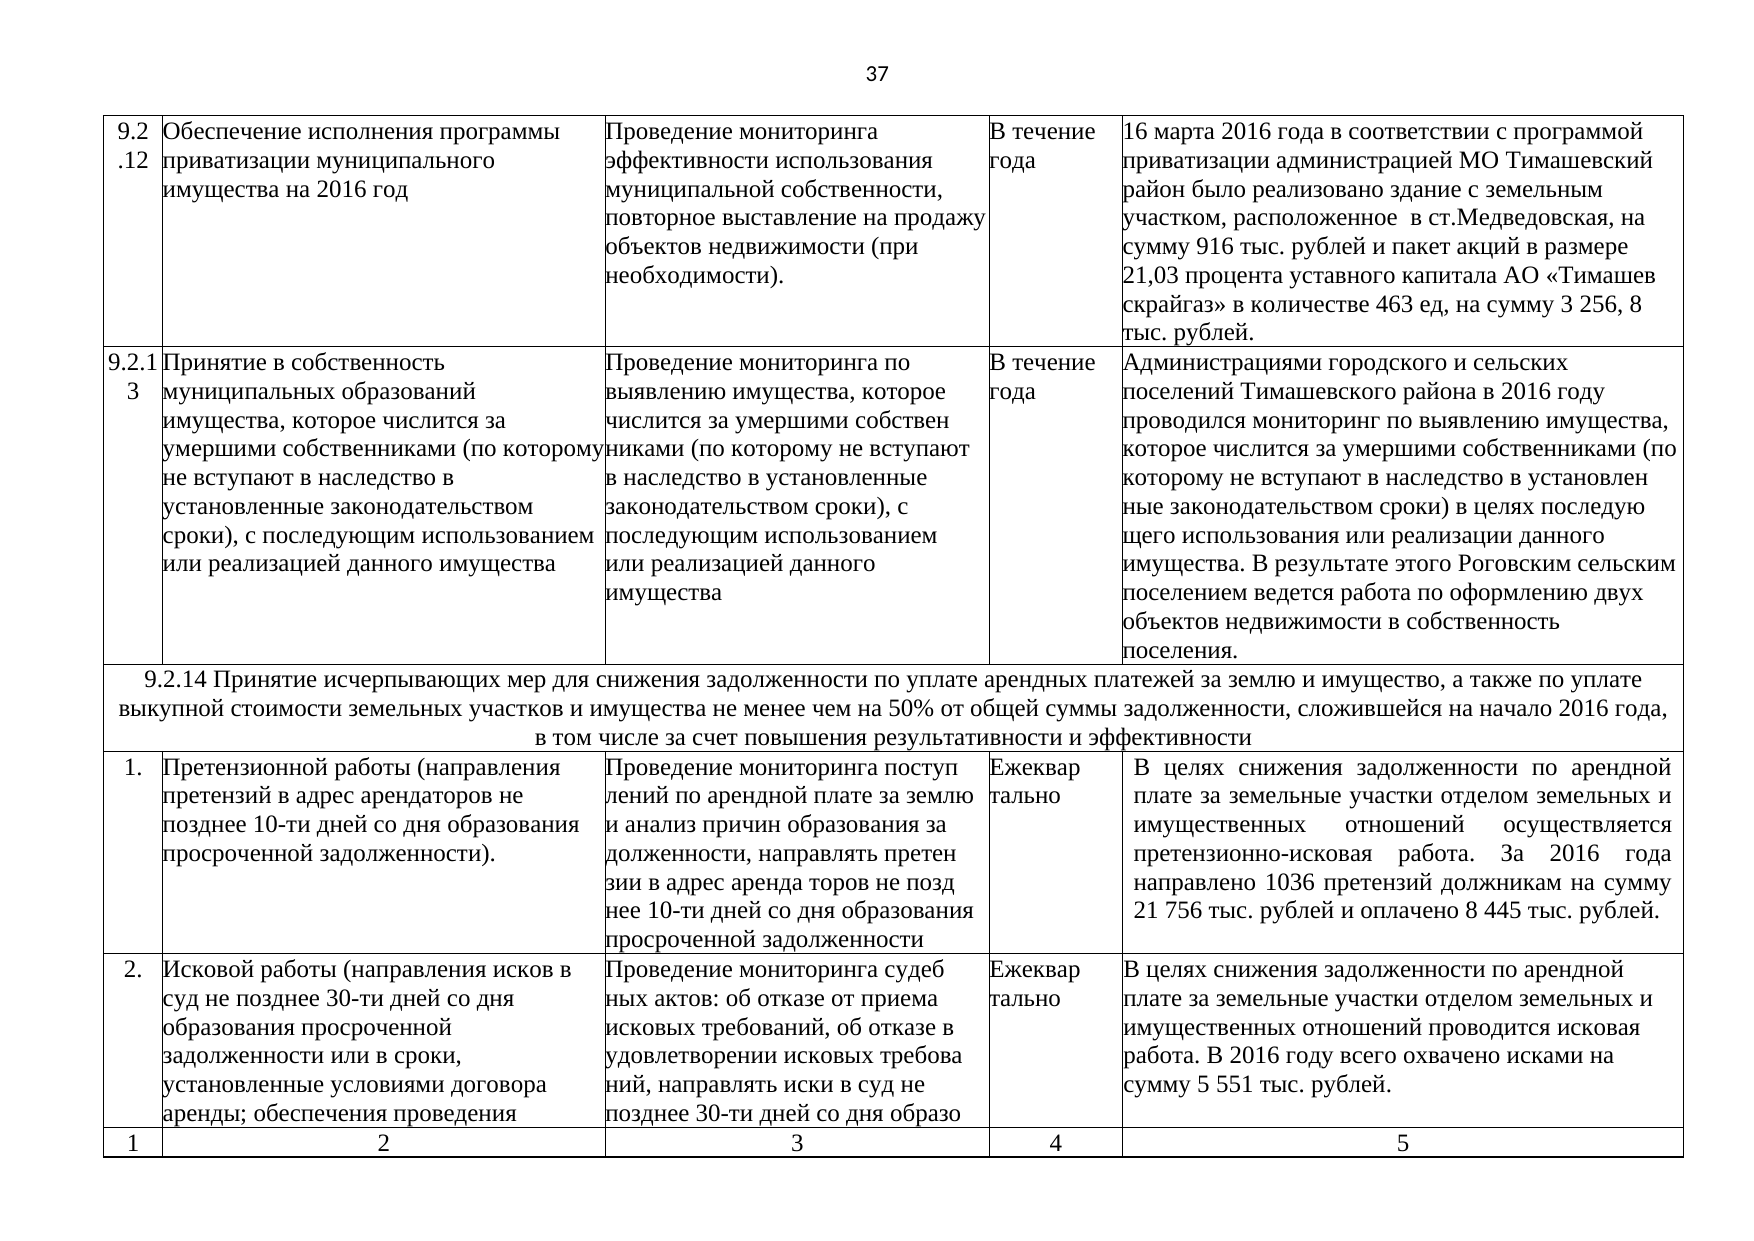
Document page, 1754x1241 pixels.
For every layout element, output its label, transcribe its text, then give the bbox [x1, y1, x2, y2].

table_cell Исковой работы (направления исков в суд не позднее 30-ти дней со дня образования просроченной задолженности или в сроки, установленные условиями договора аренды; обеспечения проведения [163, 954, 605, 1127]
table_cell 2 [163, 1128, 605, 1156]
table_cell Проведение мониторинга поступ лений по арендной плате за землю и анализ причин образования за долженности, направлять претен зии в адрес аренда торов не позд нее 10-ти дней со дня образования просроченной задолженности [606, 752, 989, 953]
table_cell Проведение мониторинга эффективности использования муниципальной собственности, повторное выставление на продажу объектов недвижимости (при необходимости). [606, 116, 989, 346]
table_cell Ежеквар тально [990, 752, 1122, 953]
table_cell Проведение мониторинга по выявлению имущества, которое числится за умершими собствен никами (по которому не вступают в наследство в установленные законодательством сроки), с последующим использованием или реализацией данного имущества [606, 347, 989, 663]
table_cell 1. [104, 752, 162, 953]
table_cell В течение года [990, 347, 1122, 663]
table_cell Ежеквар тально [990, 954, 1122, 1127]
table_cell Проведение мониторинга судеб ных актов: об отказе от приема исковых требований, об отказе в удовлетворении исковых требова ний, направлять иски в суд не позднее 30-ти дней со дня образо [606, 954, 989, 1127]
table_cell 9.2.14 Принятие исчерпывающих мер для снижения задолженности по уплате арендных платежей за землю и имущество, а также по уплате выкупной стоимости земельных участков и имущества не менее чем на 50% от общей суммы задолженности, сложившейся на начало 2016 года, в том числе за счет повышения результативности и эффективности [104, 665, 1683, 751]
table_cell Претензионной работы (направления претензий в адрес арендаторов не позднее 10-ти дней со дня образования просроченной задолженности). [163, 752, 605, 953]
table_cell Администрациями городского и сельских поселений Тимашевского района в 2016 году проводился мониторинг по выявлению имущества, которое числится за умершими собственниками (по которому не вступают в наследство в установлен ные законодательством сроки) в целях последую щего использования или реализации данного имущества. В результате этого Роговским сельским поселением ведется работа по оформлению двух объектов недвижимости в собственность поселения. [1123, 347, 1683, 663]
table_cell В целях снижения задолженности по арендной плате за земельные участки отделом земельных и имущественных отношений осуществляется претензионно-исковая работа. За 2016 года направлено 1036 претензий должникам на сумму 21 756 тыс. рублей и оплачено 8 445 тыс. рублей. [1123, 752, 1683, 953]
table_cell 1 [104, 1128, 162, 1156]
table_cell 2. [104, 954, 162, 1127]
table_cell 9.2.13 [104, 347, 162, 663]
table_cell Принятие в собственность муниципальных образований имущества, которое числится за умершими собственниками (по которому не вступают в наследство в установленные законодательством сроки), с последующим использованием или реализацией данного имущества [163, 347, 605, 663]
table_cell 4 [990, 1128, 1122, 1156]
table_cell Обеспечение исполнения программы приватизации муниципального имущества на 2016 год [163, 116, 605, 346]
table_cell В целях снижения задолженности по арендной плате за земельные участки отделом земельных и имущественных отношений проводится исковая работа. В 2016 году всего охвачено исками на сумму 5 551 тыс. рублей. [1123, 954, 1683, 1127]
table_cell 9.2.12 [104, 116, 162, 346]
table_cell 3 [606, 1128, 989, 1156]
table_cell В течение года [990, 116, 1122, 346]
table_cell 5 [1123, 1128, 1683, 1156]
table_cell 16 марта 2016 года в соответствии с программой приватизации администрацией МО Тимашевский район было реализовано здание с земельным участком, расположенное в ст.Медведовская, на сумму 916 тыс. рублей и пакет акций в размере 21,03 процента уставного капитала АО «Тимашев скрайгаз» в количестве 463 ед, на сумму 3 256, 8 тыс. рублей. [1123, 116, 1683, 346]
